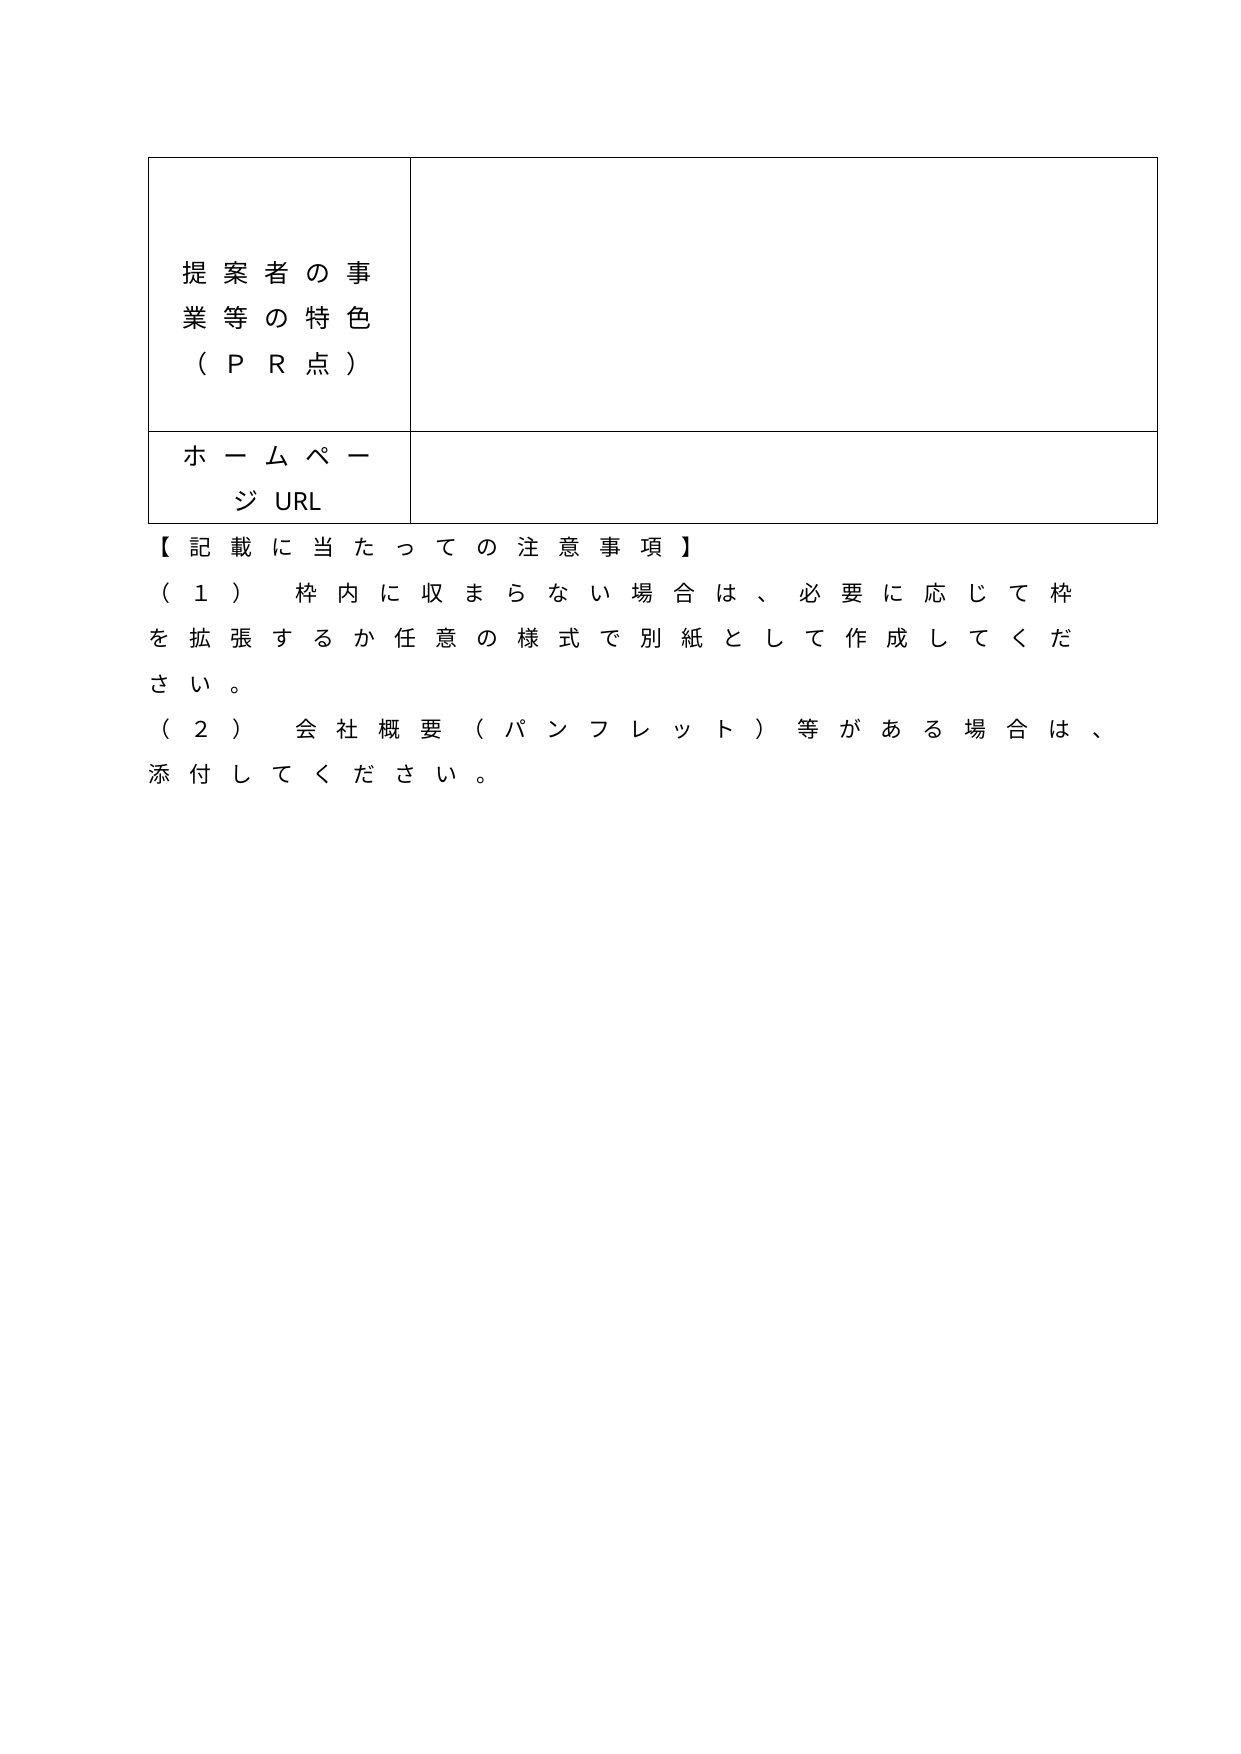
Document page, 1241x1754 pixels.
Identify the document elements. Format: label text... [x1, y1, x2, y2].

table_cell 提案者の事業等の特色 （ＰＲ点） [149, 158, 410, 431]
text （１） 枠内に収まらない場合は、必要に応じて枠を拡張するか任意の様式で別紙として作成してください。 [148, 569, 1092, 705]
table_cell ホームページURL [149, 432, 410, 522]
text （２） 会社概要（パンフレット）等がある場合は、添付してください。 [148, 705, 1092, 796]
table_cell [411, 432, 1157, 522]
table_cell [411, 158, 1157, 431]
text 【記載に当たっての注意事項】 [148, 524, 1092, 569]
